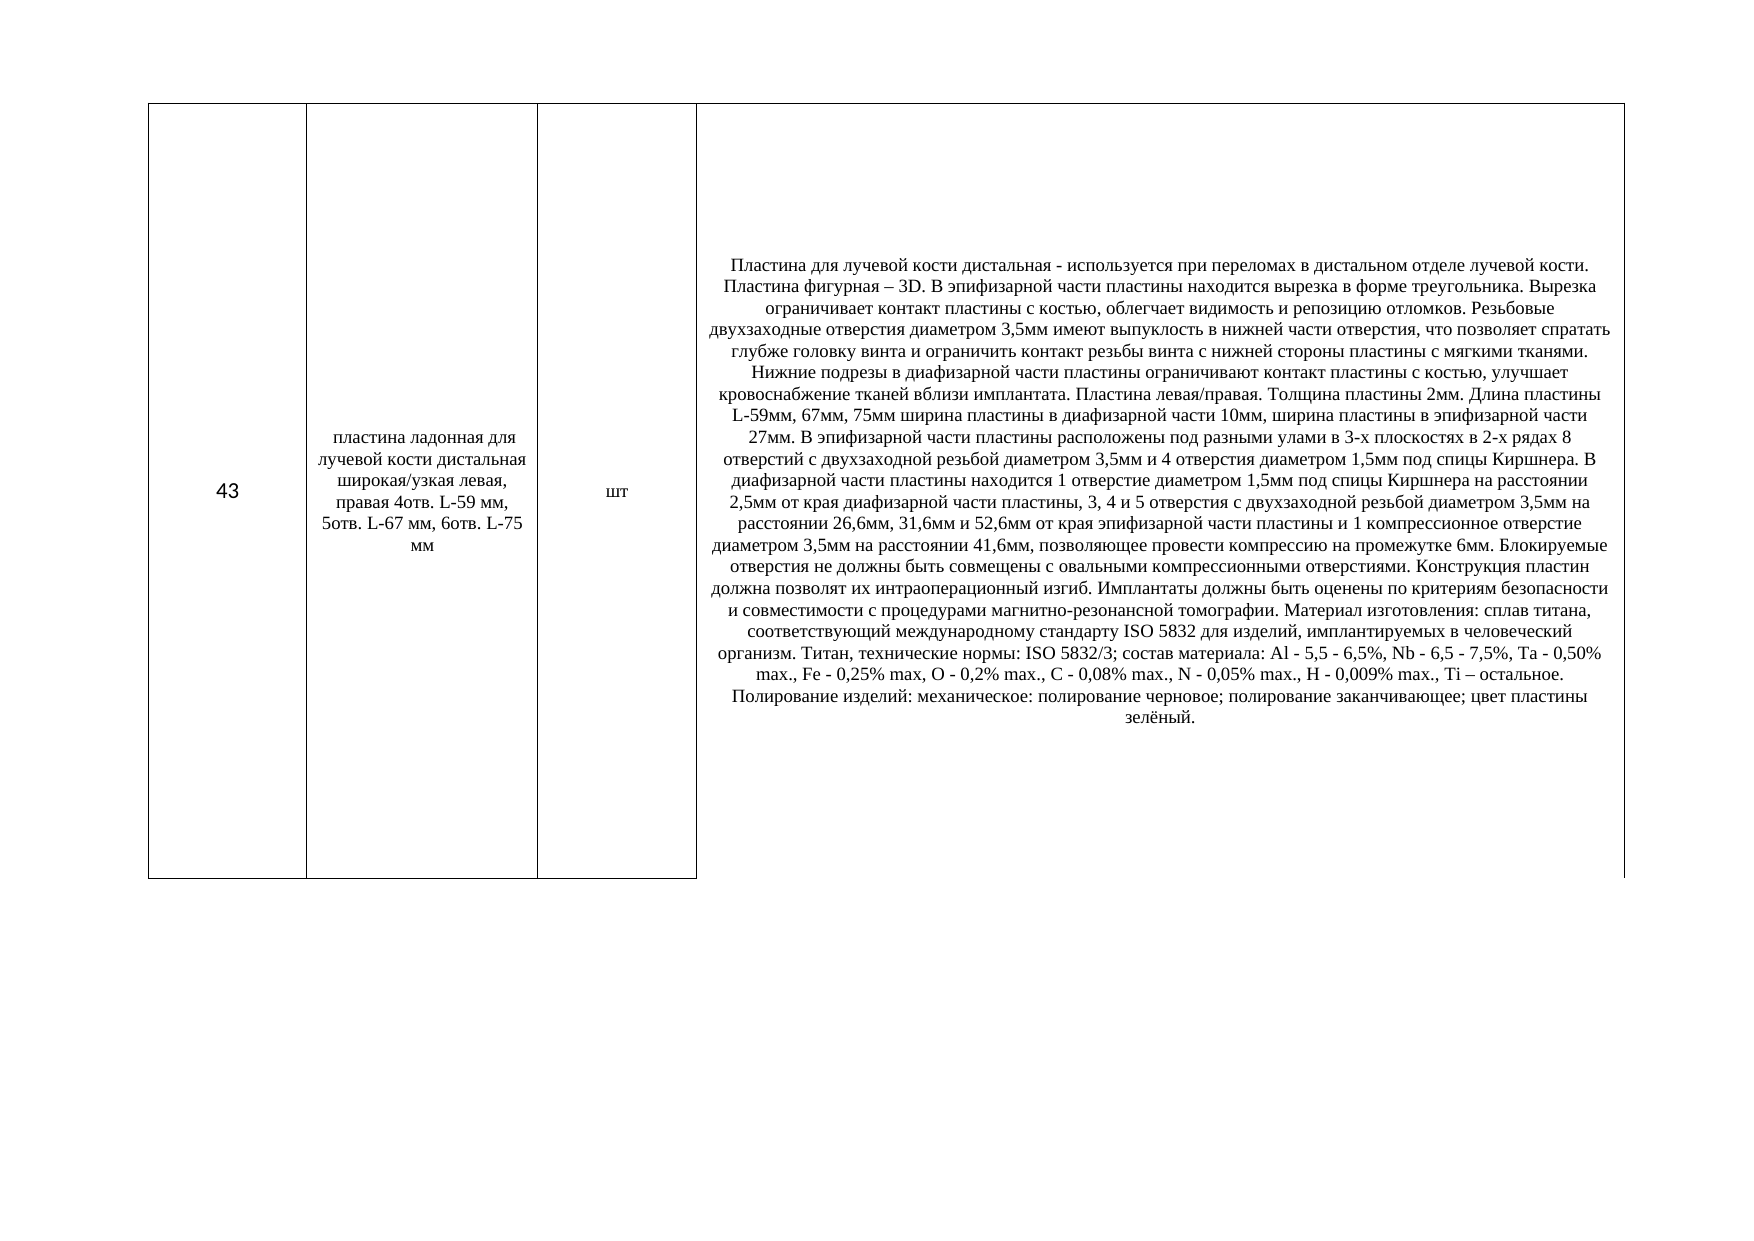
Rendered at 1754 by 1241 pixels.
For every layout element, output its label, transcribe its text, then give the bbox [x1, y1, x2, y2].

table_cell 43 [149, 104, 306, 878]
table_cell шт [538, 104, 696, 878]
table_cell Пластина для лучевой кости дистальная - используется при переломах в дистальном отделе лучевой кости. Пластина фигурная – 3D. В эпифизарной части пластины находится вырезка в форме треугольника. Вырезка ограничивает контакт пластины с костью, облегчает видимость и репозицию отломков. Резьбовые двухзаходные отверстия диаметром 3,5мм имеют выпуклость в нижней части отверстия, что позволяет спратать глубже головку винта и ограничить контакт резьбы винта с нижней стороны пластины с мягкими тканями. Нижние подрезы в диафизарной части пластины ограничивают контакт пластины с костью, улучшает кровоснабжение тканей вблизи имплантата. Пластина левая/правая. Толщина пластины 2мм. Длина пластины L-59мм, 67мм, 75мм ширина пластины в диафизарной части 10мм, ширина пластины в эпифизарной части 27мм. В эпифизарной части пластины расположены под разными улами в 3-х плоскостях в 2-х рядах 8 отверстий с двухзаходной резьбой диаметром 3,5мм и 4 отверстия диаметром 1,5мм под спицы Киршнера. В диафизарной части пластины находится 1 отверстие диаметром 1,5мм под спицы Киршнера на расстоянии 2,5мм от края диафизарной части пластины, 3, 4 и 5 отверстия с двухзаходной резьбой диаметром 3,5мм на расстоянии 26,6мм, 31,6мм и 52,6мм от края эпифизарной части пластины и 1 компрессионное отверстие диаметром 3,5мм на расстоянии 41,6мм, позволяющее провести компрессию на промежутке 6мм. Блокируемые отверстия не должны быть совмещены с овальными компрессионными отверстиями. Конструкция пластин должна позволят их интраоперационный изгиб. Имплантаты должны быть оценены по критериям безопасности и совместимости с процедурами магнитно-резонансной томографии. Материал изготовления: сплав титана, соответствующий международному стандарту ISO 5832 для изделий, имплантируемых в человеческий организм. Титан, технические нормы: ISO 5832/3; состав материала: Al - 5,5 - 6,5%, Nb - 6,5 - 7,5%, Ta - 0,50% max., Fe - 0,25% max, O - 0,2% max., C - 0,08% max., N - 0,05% max., H - 0,009% max., Ti – остальное. Полирование изделий: механическое: полирование черновое; полирование заканчивающее; цвет пластины зелёный. [697, 104, 1624, 878]
table_cell пластина ладонная для лучевой кости дистальная широкая/узкая левая, правая 4отв. L-59 мм, 5отв. L-67 мм, 6отв. L-75 мм [307, 104, 537, 878]
